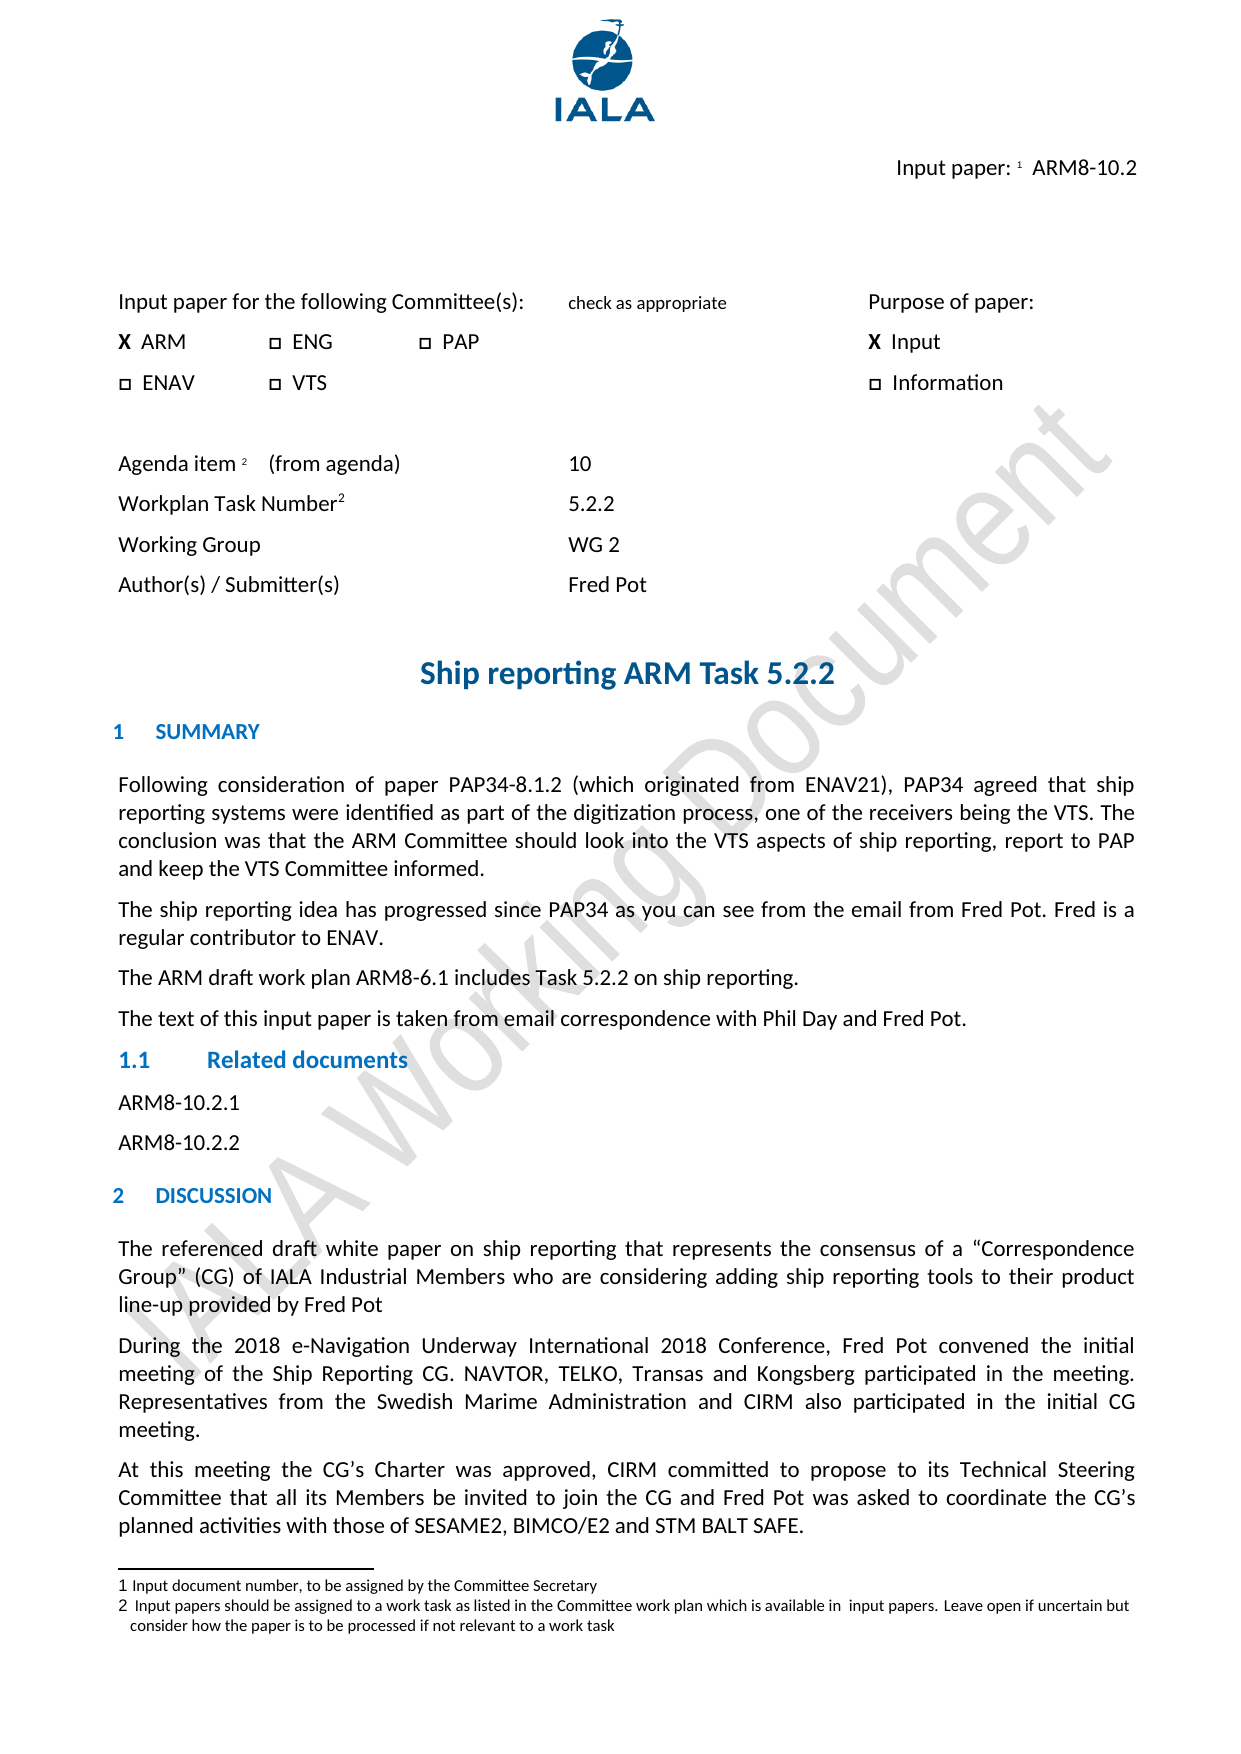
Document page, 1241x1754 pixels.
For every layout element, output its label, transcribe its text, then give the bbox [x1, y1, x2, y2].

text Working Group WG 2 [118, 530, 1137, 558]
text The referenced draft white paper on ship reporting that represents the consensus of a “Correspondence Group” (CG) of IALA Industrial Members who are considering adding ship reporting tools to their product line-up provided by Fred Pot [118, 1234, 1137, 1318]
text During the 2018 e-Navigation Underway International 2018 Conference, Fred Pot convened the initial meeting of the Ship Reporting CG. NAVTOR, TELKO, Transas and Kongsberg participated in the meeting. Representatives from the Swedish Marime Administration and CIRM also participated in the initial CG meeting. [118, 1331, 1137, 1443]
subtitle Discussion [118, 1181, 1137, 1209]
text ARM8-10.2.1 [118, 1088, 1137, 1116]
text X ARM □ ENG □ PAP X Input [118, 327, 1137, 356]
text □ ENAV □ VTS □ Information [118, 368, 1137, 396]
text The ARM draft work plan ARM8-6.1 includes Task 5.2.2 on ship reporting. [118, 963, 1137, 992]
title Ship reporting ARM Task 5.2.2 [118, 652, 1137, 692]
text Input paper for the following Committee(s): check as appropriate Purpose of paper: [118, 287, 1137, 315]
text Author(s) / Submitter(s) Fred Pot [118, 571, 1137, 599]
text ARM8-10.2.2 [118, 1128, 1137, 1156]
text The ship reporting idea has progressed since PAP34 as you can see from the email from Fred Pot. Fred is a regular contributor to ENAV. [118, 895, 1137, 951]
text Workplan Task Number2 5.2.2 [118, 489, 1137, 518]
subtitle Related documents [118, 1044, 1137, 1075]
text At this meeting the CG’s Charter was approved, CIRM committed to propose to its Technical Steering Committee that all its Members be invited to join the CG and Fred Pot was asked to coordinate the CG’s planned activities with those of SESAME2, BIMCO/E2 and STM BALT SAFE. [118, 1455, 1137, 1539]
text The text of this input paper is taken from email correspondence with Phil Day and Fred Pot. [118, 1004, 1137, 1032]
text Following consideration of paper PAP34-8.1.2 (which originated from ENAV21), PAP34 agreed that ship reporting systems were identified as part of the digitization process, one of the receivers being the VTS. The conclusion was that the ARM Committee should look into the VTS aspects of ship reporting, report to PAP and keep the VTS Committee informed. [118, 770, 1137, 882]
text Input paper: ARM8-10.2 [118, 153, 1137, 181]
subtitle Summary [118, 717, 1137, 745]
picture [532, 7, 672, 144]
text Agenda item (from agenda) 10 [118, 449, 1137, 477]
